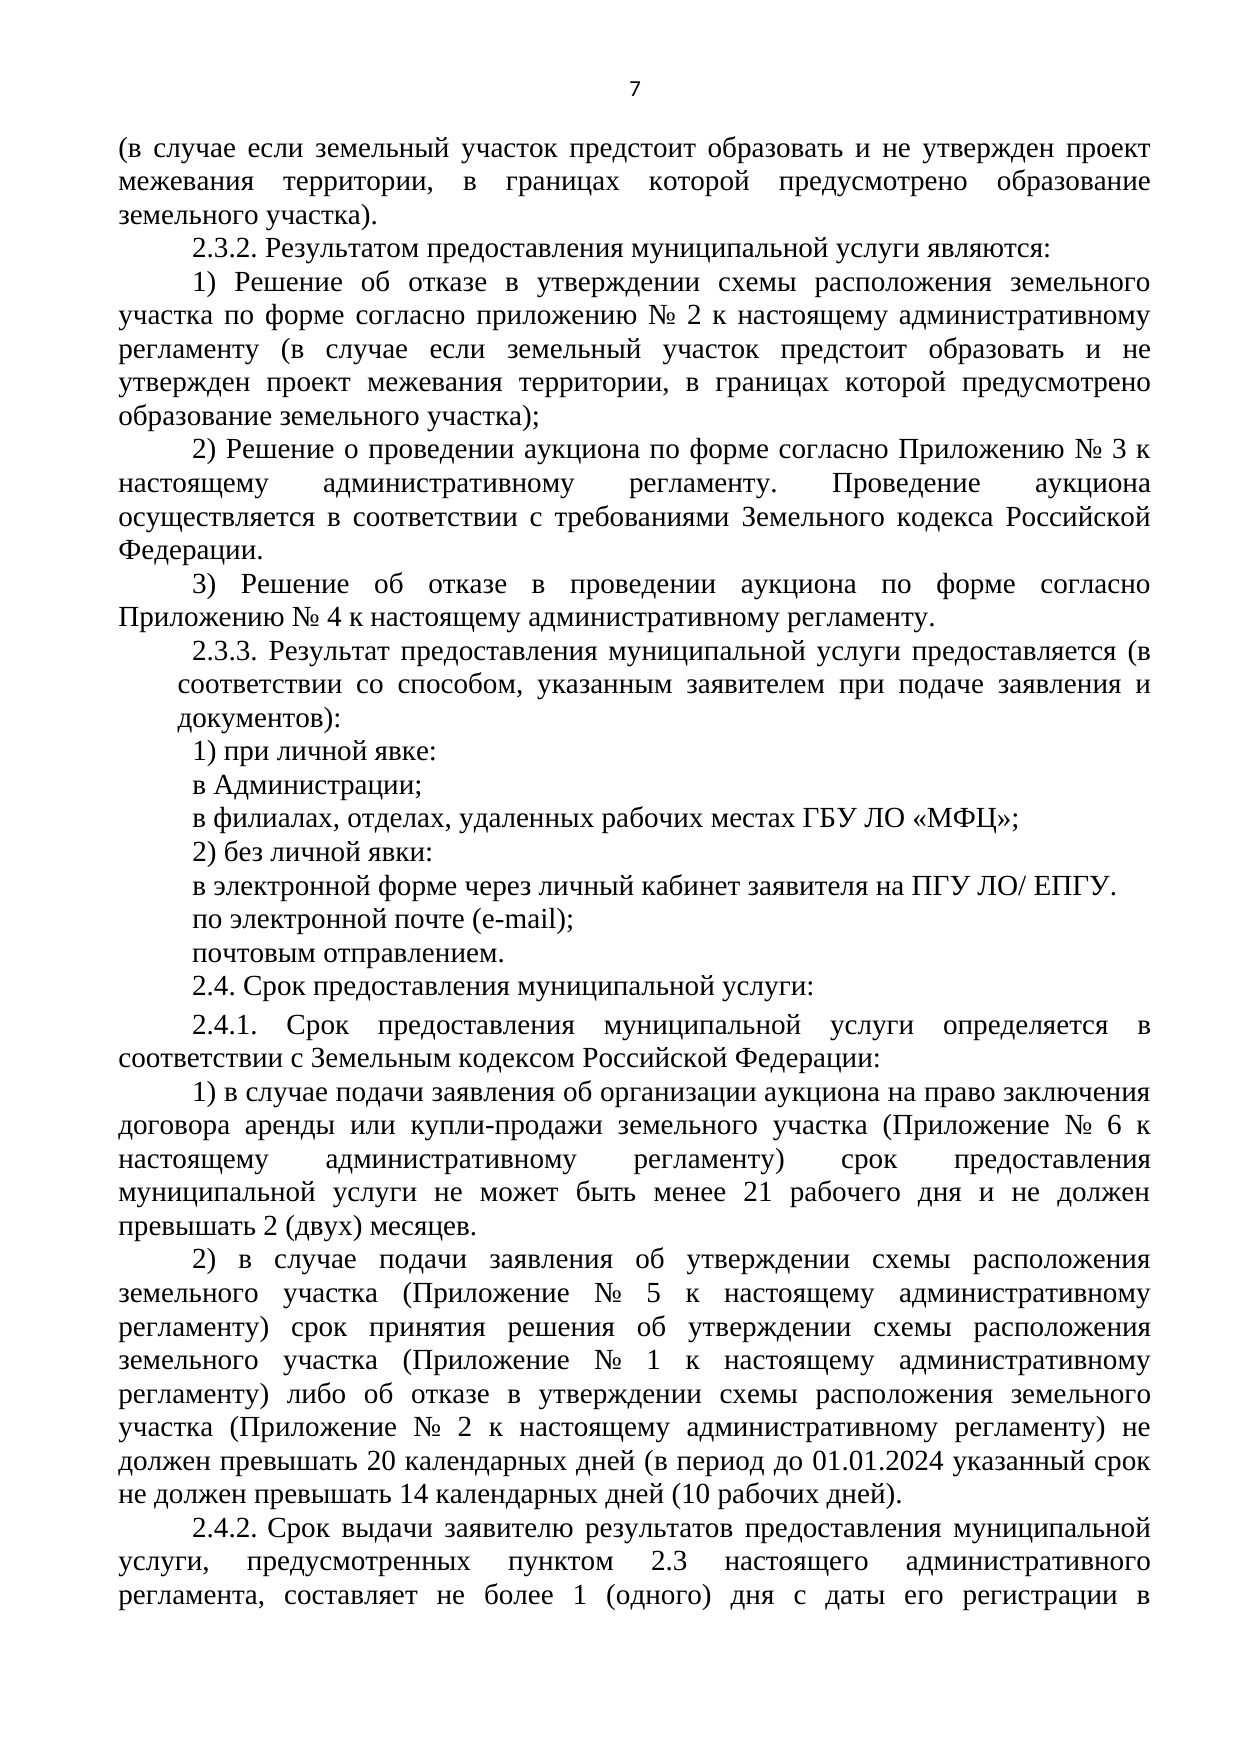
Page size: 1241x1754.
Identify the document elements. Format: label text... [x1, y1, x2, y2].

text в электронной форме через личный кабинет заявителя на ПГУ ЛО/ ЕПГУ. [118, 868, 1152, 901]
text в Администрации; [118, 767, 1152, 801]
text 1) в случае подачи заявления об организации аукциона на право заключения договора аренды или купли-продажи земельного участка (Приложение № 6 к настоящему административному регламенту) срок предоставления муниципальной услуги не может быть менее 21 рабочего дня и не должен превышать 2 (двух) месяцев. [118, 1074, 1152, 1242]
text почтовым отправлением. [118, 935, 1152, 968]
text 2) Решение о проведении аукциона по форме согласно Приложению № 3 к настоящему административному регламенту. Проведение аукциона осуществляется в соответствии с требованиями Земельного кодекса Российской Федерации. [118, 432, 1152, 566]
text 1) Решение об отказе в утверждении схемы расположения земельного участка по форме согласно приложению № 2 к настоящему административному регламенту (в случае если земельный участок предстоит образовать и не утвержден проект межевания территории, в границах которой предусмотрено образование земельного участка); [118, 264, 1152, 432]
text 2.3.2. Результатом предоставления муниципальной услуги являются: [118, 230, 1152, 264]
text 1) при личной явке: [118, 733, 1152, 767]
text 2.3.3. Результат предоставления муниципальной услуги предоставляется (в соответствии со способом, указанным заявителем при подаче заявления и документов): [177, 633, 1152, 733]
text 3) Решение об отказе в проведении аукциона по форме согласно Приложению № 4 к настоящему административному регламенту. [118, 566, 1152, 633]
text 2.4.1. Срок предоставления муниципальной услуги определяется в соответствии с Земельным кодексом Российской Федерации: [118, 1007, 1152, 1074]
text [118, 1510, 1152, 1611]
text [118, 130, 1152, 230]
text 2.4. Срок предоставления муниципальной услуги: [118, 968, 1152, 1002]
text 2) без личной явки: [118, 834, 1152, 868]
text по электронной почте (e-mail); [118, 901, 1152, 935]
text в филиалах, отделах, удаленных рабочих местах ГБУ ЛО «МФЦ»; [118, 801, 1152, 834]
text 2) в случае подачи заявления об утверждении схемы расположения земельного участка (Приложение № 5 к настоящему административному регламенту) срок принятия решения об утверждении схемы расположения земельного участка (Приложение № 1 к настоящему административному регламенту) либо об отказе в утверждении схемы расположения земельного участка (Приложение № 2 к настоящему административному регламенту) не должен превышать 20 календарных дней (в период до 01.01.2024 указанный срок не должен превышать 14 календарных дней (10 рабочих дней). [118, 1242, 1152, 1510]
